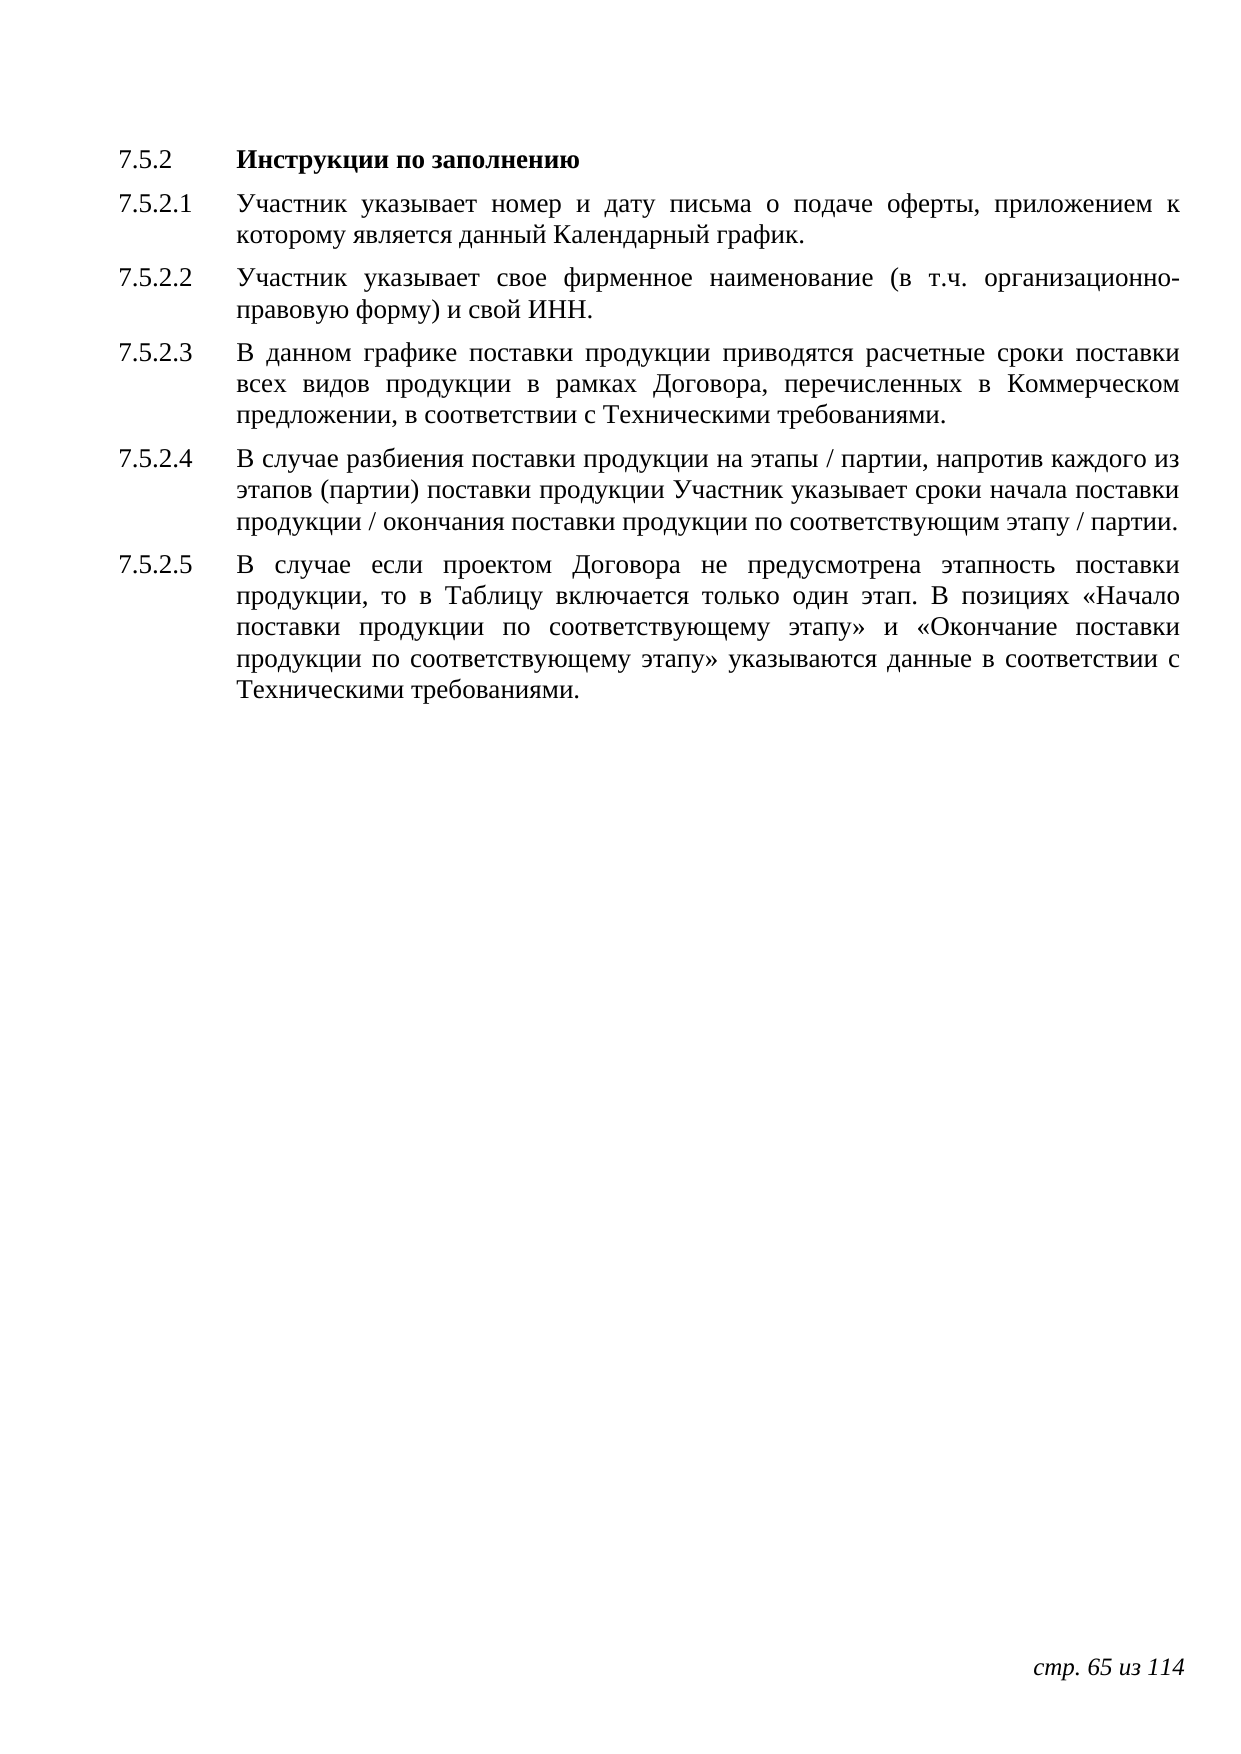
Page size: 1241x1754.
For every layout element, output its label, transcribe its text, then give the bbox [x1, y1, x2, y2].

text Инструкции по заполнению [118, 143, 1181, 174]
text В случае если проектом Договора не предусмотрена этапность поставки продукции, то в Таблицу включается только один этап. В позициях «Начало поставки продукции по соответствующему этапу» и «Окончание поставки продукции по соответствующему этапу» указываются данные в соответствии с Техническими требованиями. [118, 548, 1181, 704]
text В случае разбиения поставки продукции на этапы / партии, напротив каждого из этапов (партии) поставки продукции Участник указывает сроки начала поставки продукции / окончания поставки продукции по соответствующим этапу / партии. [118, 442, 1181, 536]
text В данном графике поставки продукции приводятся расчетные сроки поставки всех видов продукции в рамках Договора, перечисленных в Коммерческом предложении, в соответствии с Техническими требованиями. [118, 336, 1181, 430]
text Участник указывает свое фирменное наименование (в т.ч. организационно-правовую форму) и свой ИНН. [118, 262, 1181, 324]
text Участник указывает номер и дату письма о подаче оферты, приложением к которому является данный Календарный график. [118, 187, 1181, 249]
